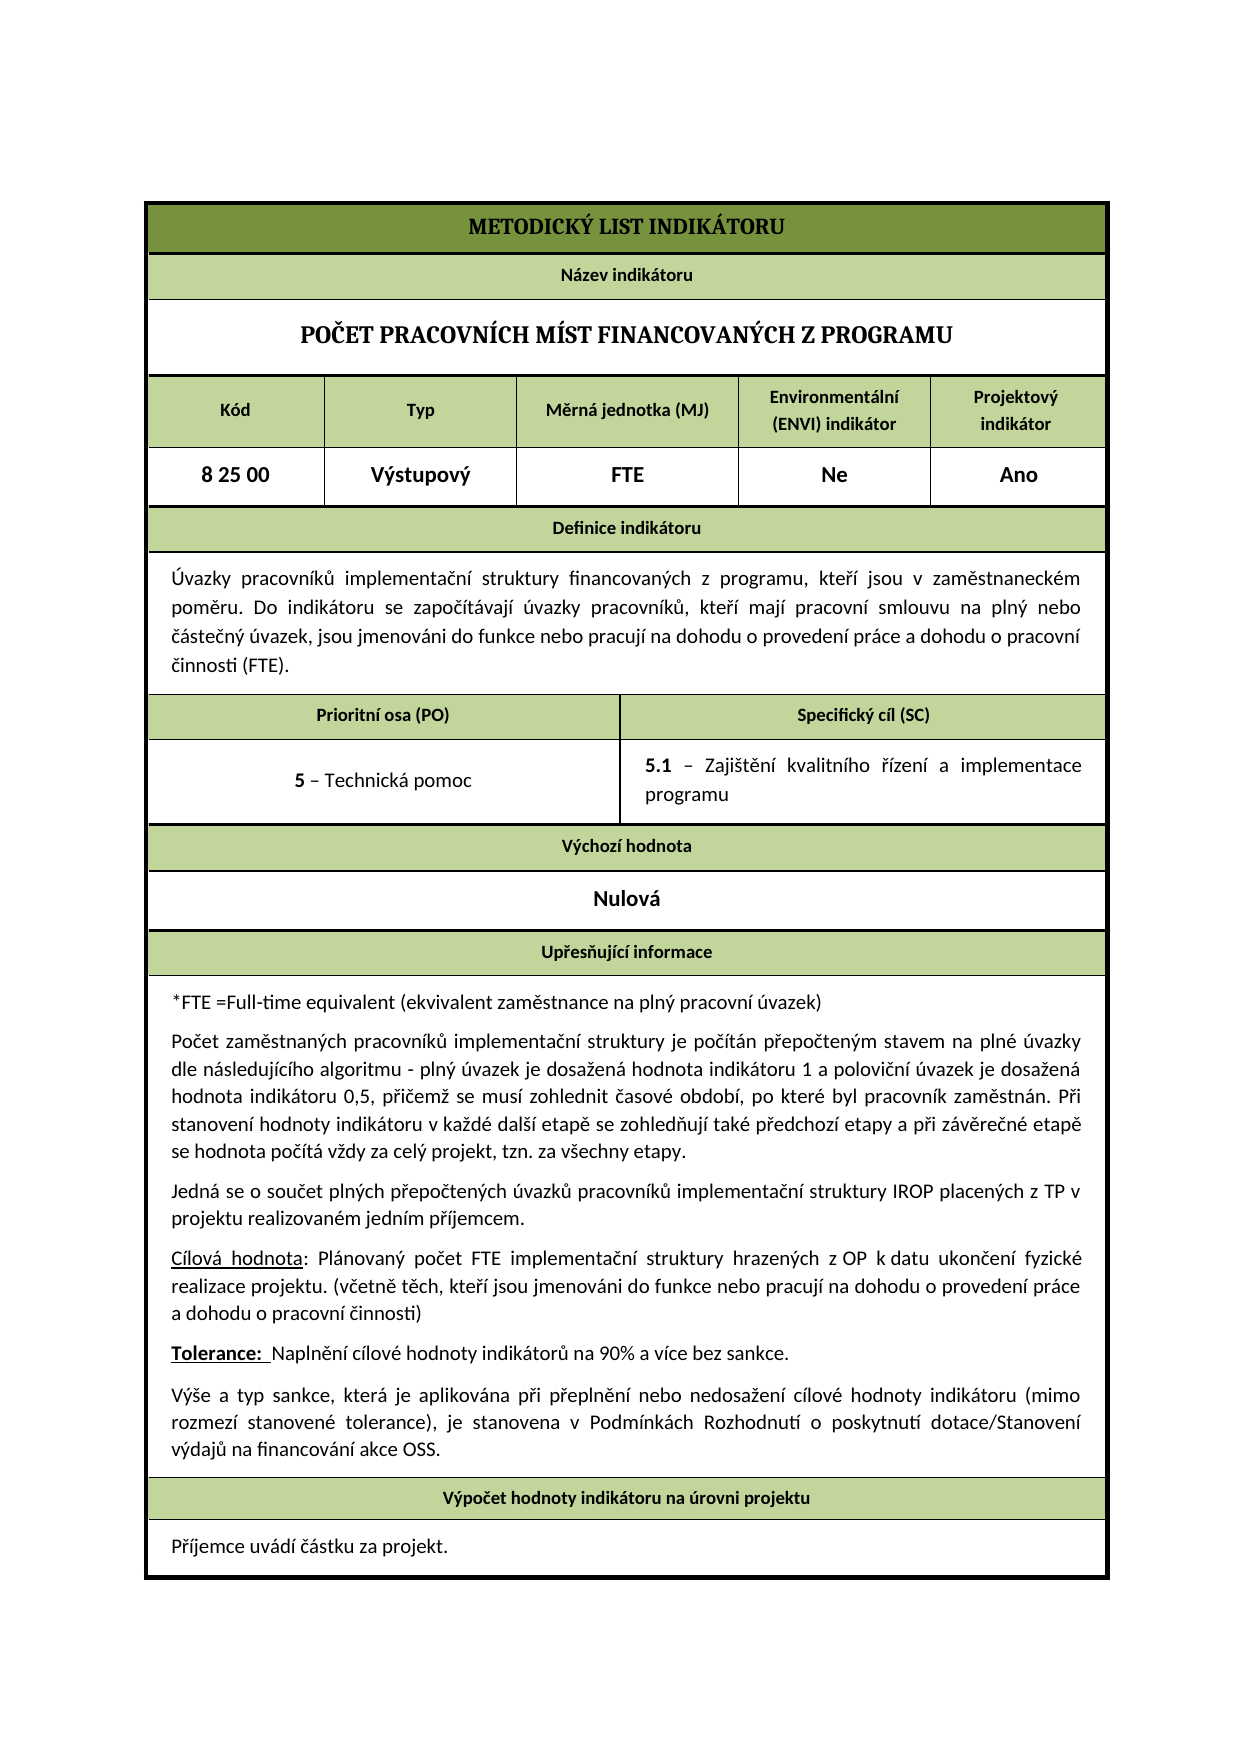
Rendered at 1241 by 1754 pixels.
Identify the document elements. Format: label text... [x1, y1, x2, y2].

table_header METODICKÝ LIST INDIKÁTORU [148, 205, 1105, 252]
table_cell POČET PRACOVNÍCH MÍST FINANCOVANÝCH Z PROGRAMU [148, 300, 1105, 374]
table_cell Kód [148, 375, 324, 447]
table_cell Ne [739, 448, 930, 505]
table_cell Úvazky pracovníků implementační struktury financovaných z programu, kteří jsou v zaměstnaneckém poměru. Do indikátoru se započítávají úvazky pracovníků, kteří mají pracovní smlouvu na plný nebo částečný úvazek, jsou jmenováni do funkce nebo pracují na dohodu o provedení práce a dohodu o pracovní činnosti (FTE). [148, 552, 1105, 694]
table_cell 8 25 00 [148, 448, 324, 505]
table_cell Prioritní osa (PO) [148, 695, 619, 739]
table_cell Definice indikátoru [148, 506, 1105, 551]
table_cell Environmentální (ENVI) indikátor [739, 377, 930, 447]
table_cell Výchozí hodnota [148, 824, 1105, 870]
table_cell Výpočet hodnoty indikátoru na úrovni projektu [148, 1478, 1105, 1519]
table_cell Název indikátoru [148, 253, 1105, 299]
table_cell Specifický cíl (SC) [621, 695, 1105, 739]
table_cell FTE [517, 448, 738, 505]
table_cell Typ [325, 377, 516, 447]
table_cell 5 – Technická pomoc [148, 740, 619, 823]
table_cell Výstupový [325, 448, 516, 505]
table_cell Ano [931, 448, 1105, 505]
table_cell Projektový indikátor [931, 377, 1105, 447]
table_cell Upřesňující informace [148, 930, 1105, 975]
table_cell 5.1 – Zajištění kvalitního řízení a implementace programu [621, 740, 1105, 823]
table_cell Měrná jednotka (MJ) [517, 377, 738, 447]
table_cell *FTE =Full-time equivalent (ekvivalent zaměstnance na plný pracovní úvazek) Počet zaměstnaných pracovníků implementační struktury je počítán přepočteným stavem na plné úvazky dle následujícího algoritmu - plný úvazek je dosažená hodnota indikátoru 1 a poloviční úvazek je dosažená hodnota indikátoru 0,5, přičemž se musí zohlednit časové období, po které byl pracovník zaměstnán. Při stanovení hodnoty indikátoru v každé další etapě se zohledňují také předchozí etapy a při závěrečné etapě se hodnota počítá vždy za celý projekt, tzn. za všechny etapy. Jedná se o součet plných přepočtených úvazků pracovníků implementační struktury IROP placených z TP v projektu realizovaném jedním příjemcem. Cílová hodnota: Plánovaný počet FTE implementační struktury hrazených z OP k datu ukončení fyzické realizace projektu. (včetně těch, kteří jsou jmenováni do funkce nebo pracují na dohodu o provedení práce a dohodu o pracovní činnosti) Tolerance: Naplnění cílové hodnoty indikátorů na 90% a více bez sankce. Výše a typ sankce, která je aplikována při přeplnění nebo nedosažení cílové hodnoty indikátoru (mimo rozmezí stanovené tolerance), je stanovena v Podmínkách Rozhodnutí o poskytnutí dotace/Stanovení výdajů na financování akce OSS. [148, 976, 1105, 1477]
table_cell Nulová [148, 871, 1105, 929]
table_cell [148, 1520, 1105, 1575]
